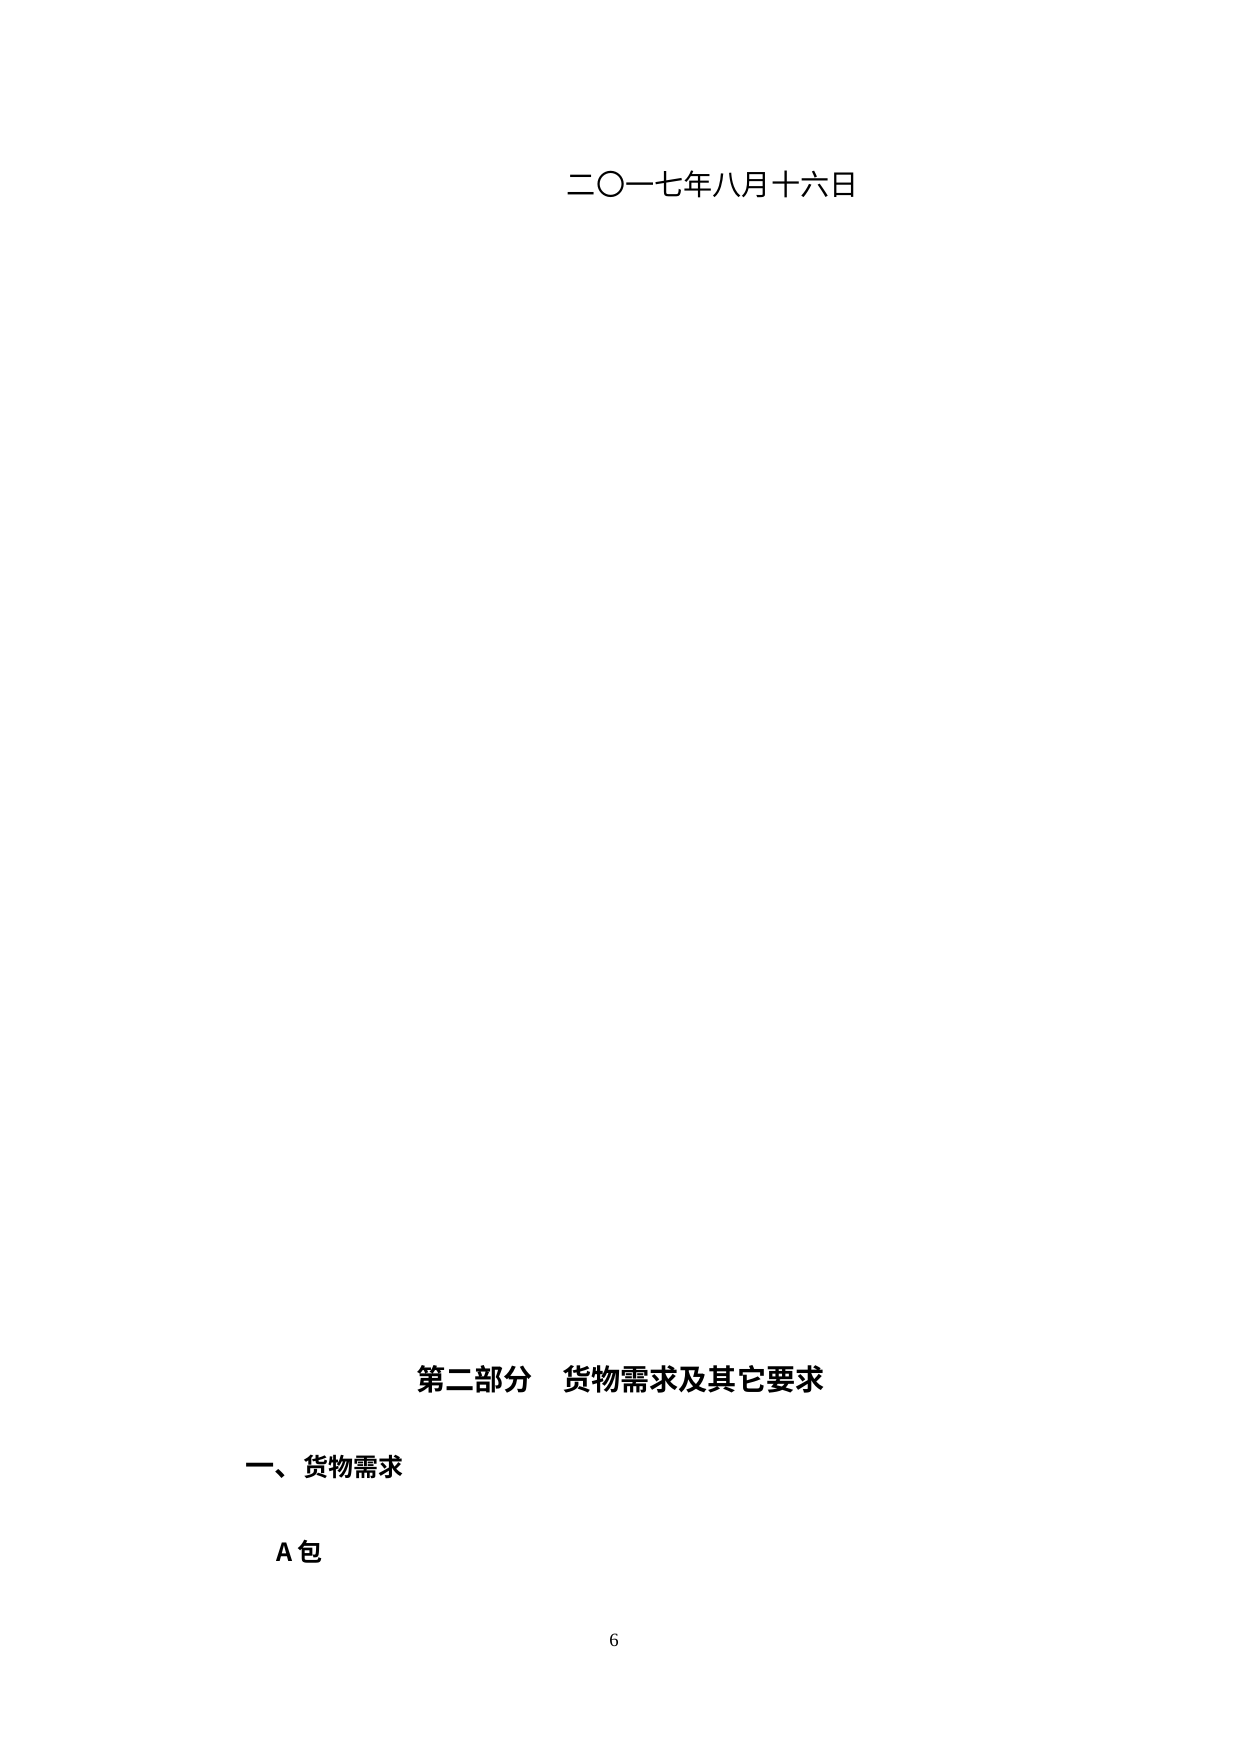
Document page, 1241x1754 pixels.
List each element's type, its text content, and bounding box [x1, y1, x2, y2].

text 一、货物需求 [187, 1431, 1053, 1496]
text A包 [276, 1518, 1053, 1583]
text 第二部分 货物需求及其它要求 [187, 1345, 1053, 1410]
text 二〇一七年八月十六日 [187, 162, 1053, 204]
